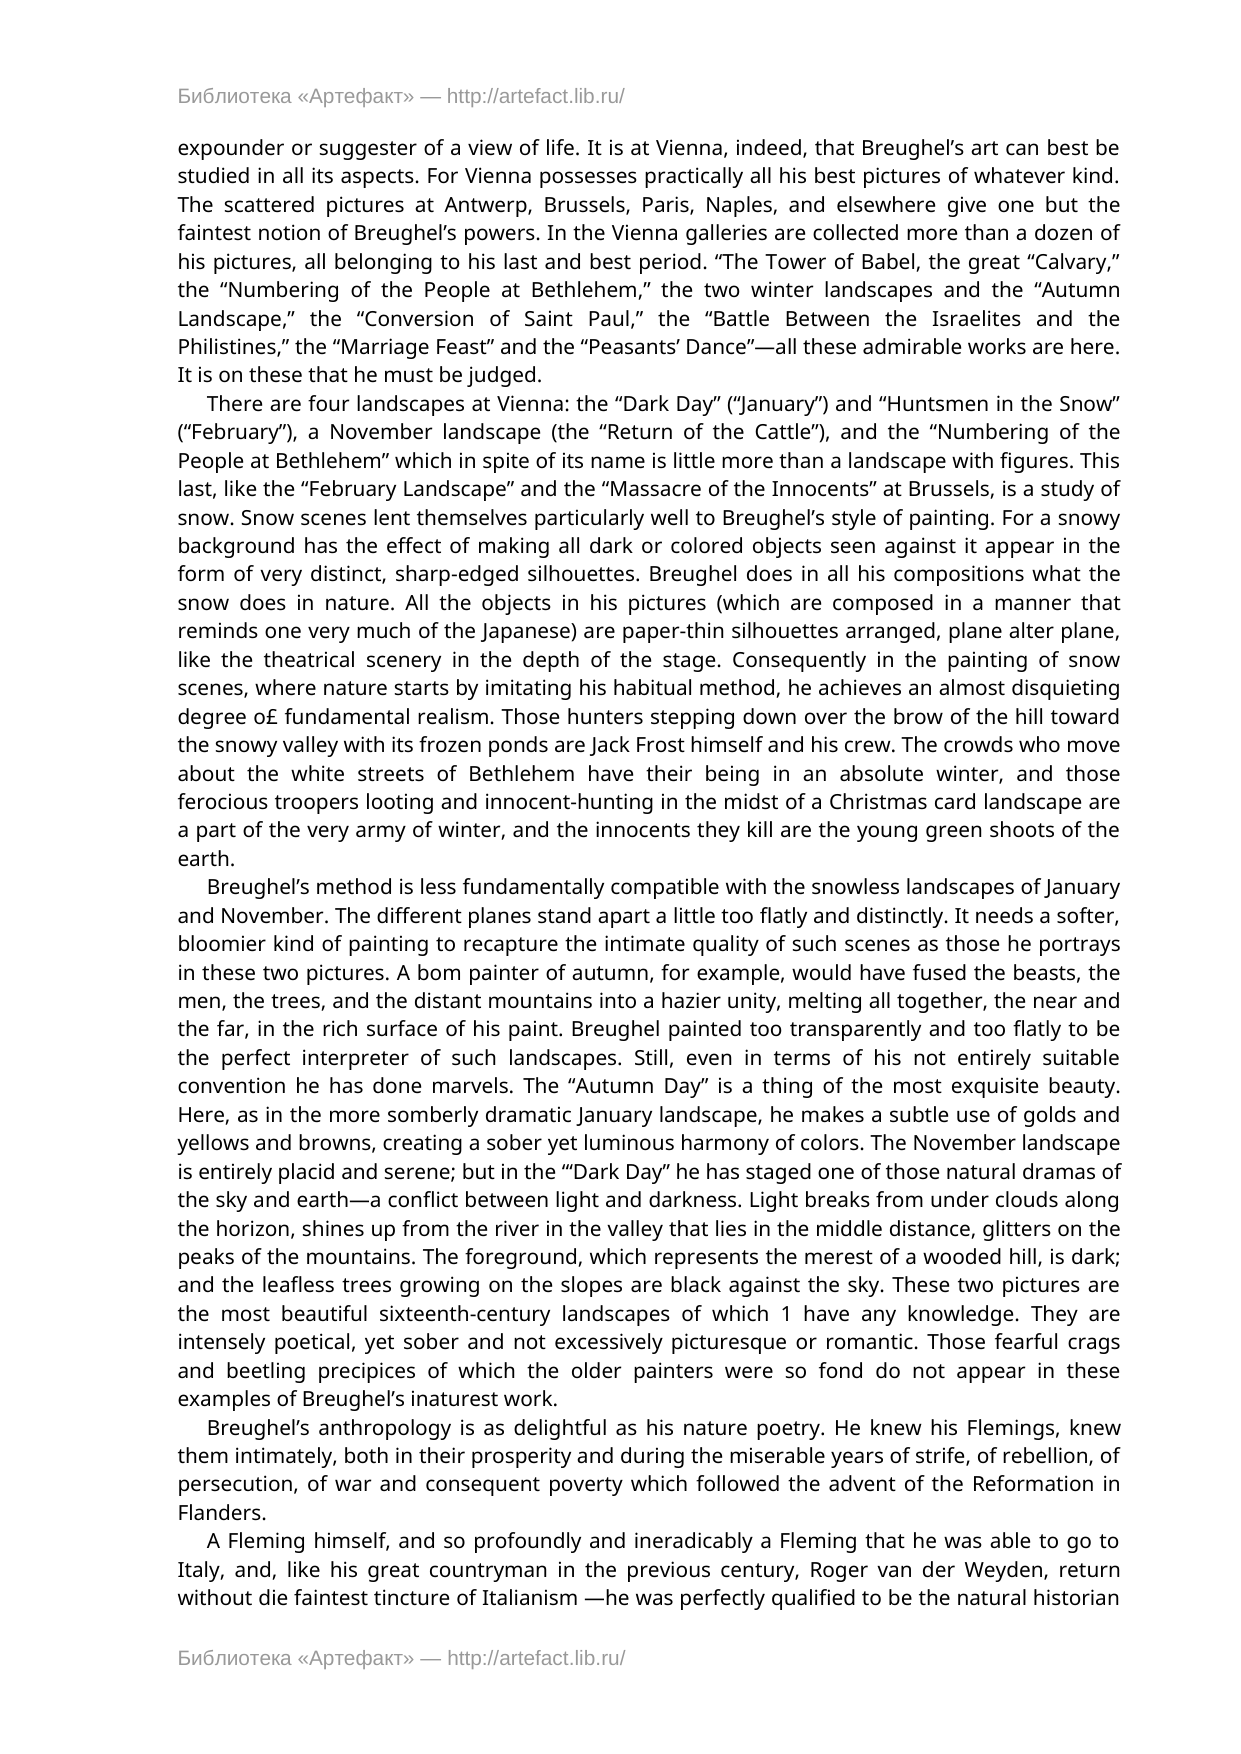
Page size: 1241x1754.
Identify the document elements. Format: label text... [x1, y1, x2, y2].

text There are four landscapes at Vienna: the “Dark Day” (“January”) and “Huntsmen in the Snow” (“February”), a November landscape (the “Return of the Cattle”), and the “Numbering of the People at Bethlehem” which in spite of its name is little more than a landscape with figures. This last, like the “February Landscape” and the “Massacre of the Innocents” at Brussels, is a study of snow. Snow scenes lent themselves particularly well to Breughel’s style of painting. For a snowy background has the effect of making all dark or colored objects seen against it appear in the form of very distinct, sharp-edged silhouettes. Breughel does in all his compositions what the snow does in nature. All the objects in his pictures (which are composed in a manner that reminds one very much of the Japanese) are paper-thin silhouettes arranged, plane alter plane, like the theatrical scenery in the depth of the stage. Consequently in the painting of snow scenes, where nature starts by imitating his habitual method, he achieves an almost disquieting degree o£ fundamental realism. Those hunters stepping down over the brow of the hill toward the snowy valley with its frozen ponds are Jack Frost himself and his crew. The crowds who move about the white streets of Bethlehem have their being in an absolute winter, and those ferocious troopers looting and innocent-hunting in the midst of a Christmas card landscape are a part of the very army of winter, and the innocents they kill are the young green shoots of the earth. [177, 389, 1122, 872]
text Breughel’s anthropology is as delightful as his nature poetry. He knew his Flemings, knew them intimately, both in their prosperity and during the miserable years of strife, of rebellion, of persecution, of war and consequent poverty which followed the advent of the Reformation in Flanders. [177, 1413, 1122, 1526]
text Breughel’s method is less fundamentally compatible with the snowless landscapes of January and November. The different planes stand apart a little too flatly and distinctly. It needs a softer, bloomier kind of painting to recapture the intimate quality of such scenes as those he portrays in these two pictures. A bom painter of autumn, for example, would have fused the beasts, the men, the trees, and the distant mountains into a hazier unity, melting all together, the near and the far, in the rich surface of his paint. Breughel painted too transparently and too flatly to be the perfect interpreter of such landscapes. Still, even in terms of his not entirely suitable convention he has done marvels. The “Autumn Day” is a thing of the most exquisite beauty. Here, as in the more somberly dramatic January landscape, he makes a subtle use of golds and yellows and browns, creating a sober yet luminous harmony of colors. The November landscape is entirely placid and serene; but in the “‘Dark Day” he has staged one of those natural dramas of the sky and earth—a conflict between light and darkness. Light breaks from under clouds along the horizon, shines up from the river in the valley that lies in the middle distance, glitters on the peaks of the mountains. The foreground, which represents the merest of a wooded hill, is dark; and the leafless trees growing on the slopes are black against the sky. These two pictures are the most beautiful sixteenth-century landscapes of which 1 have any knowledge. They are intensely poetical, yet sober and not excessively picturesque or romantic. Those fearful crags and beetling precipices of which the older painters were so fond do not appear in these examples of Breughel’s inaturest work. [177, 872, 1122, 1413]
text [177, 1526, 1122, 1612]
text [177, 133, 1122, 389]
